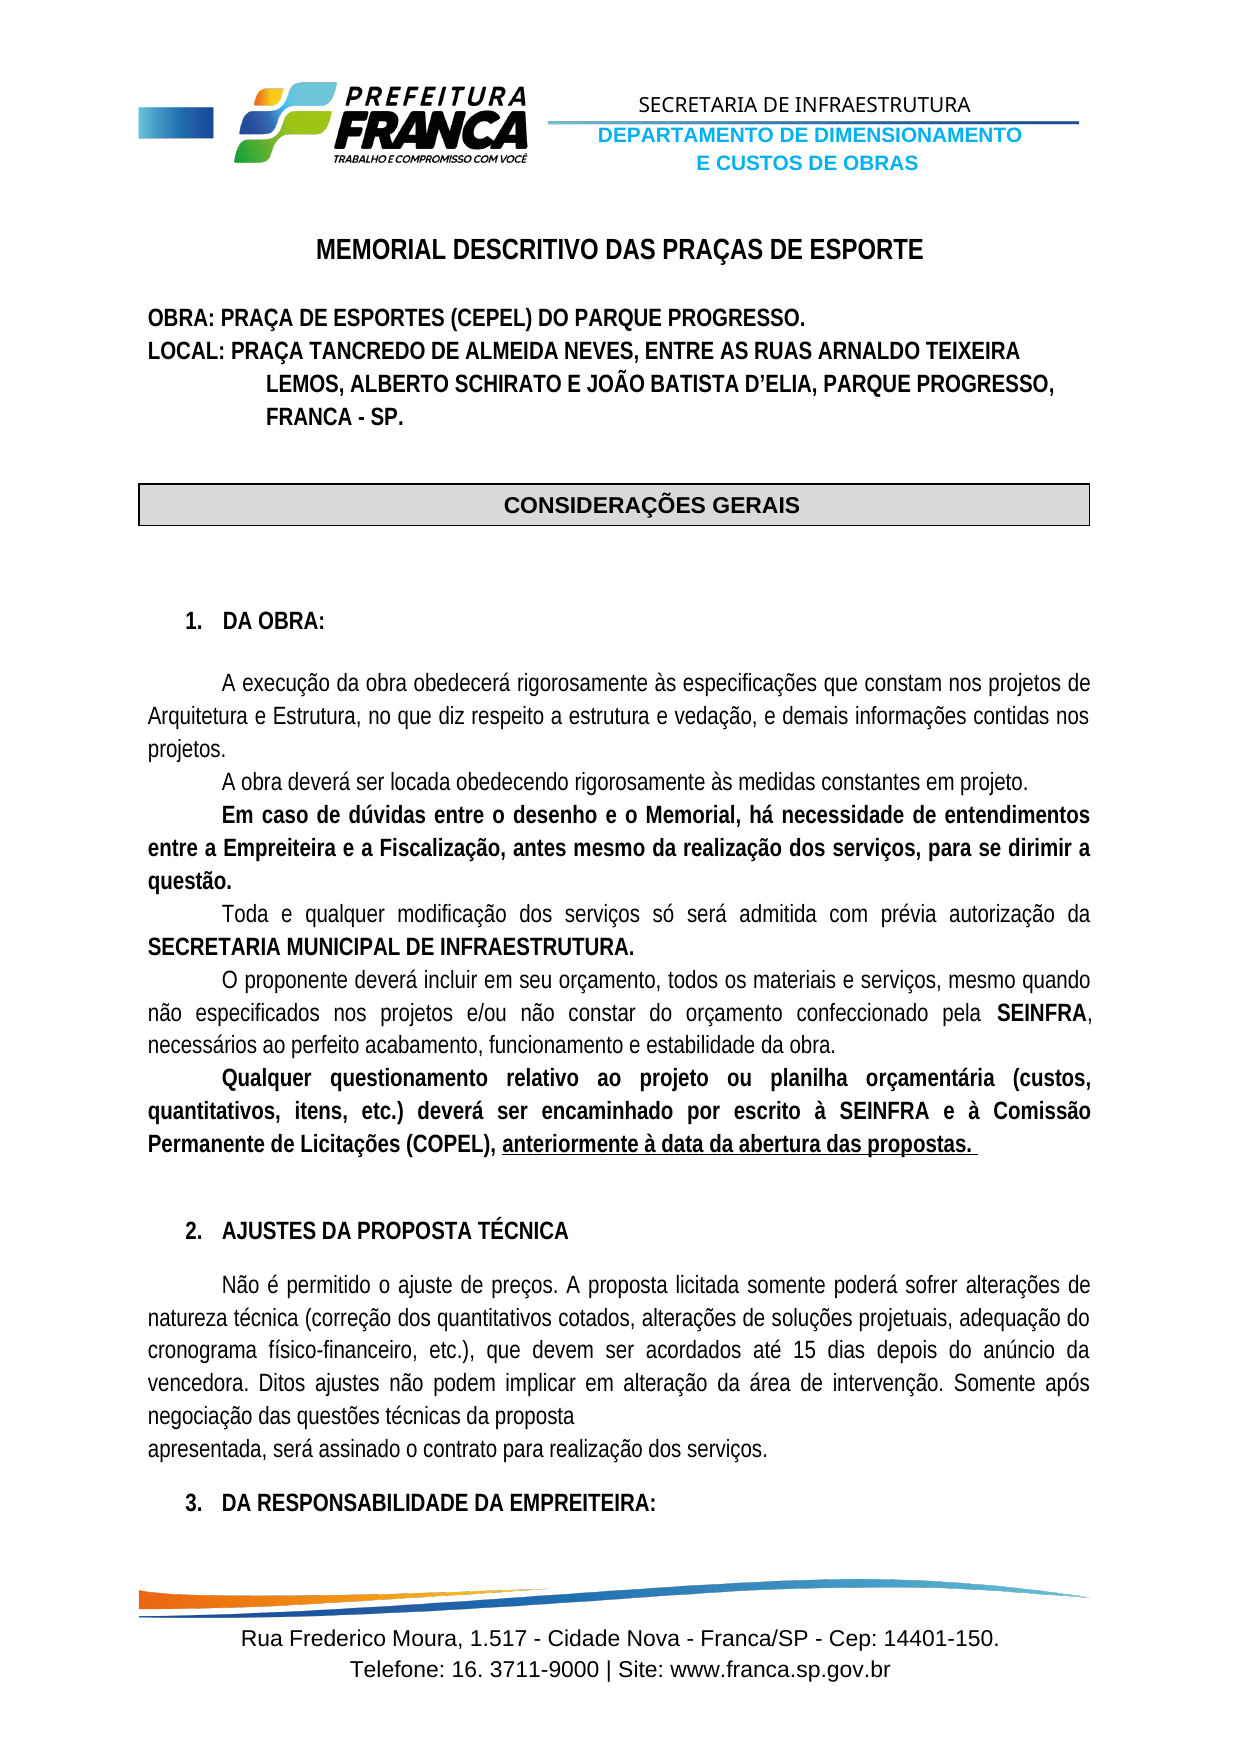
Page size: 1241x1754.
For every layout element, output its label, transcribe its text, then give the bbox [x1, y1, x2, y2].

text apresentada, será assinado o contrato para realização dos serviços. [148, 1434, 1092, 1463]
list DA OBRA: [185, 606, 1092, 635]
list AJUSTES DA PROPOSTA TÉCNICA [185, 1216, 1092, 1244]
picture [138, 82, 1080, 163]
text Em caso de dúvidas entre o desenho e o Memorial, há necessidade de entendimentos entre a Empreiteira e a Fiscalização, antes mesmo da realização dos serviços, para se dirimir a questão. [148, 800, 1092, 894]
text MEMORIAL DESCRITIVO DAS PRAÇAS DE ESPORTE [148, 232, 1092, 266]
text A obra deverá ser locada obedecendo rigorosamente às medidas constantes em projeto. [148, 767, 1092, 796]
text O proponente deverá incluir em seu orçamento, todos os materiais e serviços, mesmo quando não especificados nos projetos e/ou não constar do orçamento confeccionado pela SEINFRA, necessários ao perfeito acabamento, funcionamento e estabilidade da obra. [148, 964, 1092, 1059]
picture [751, 158, 764, 163]
text LOCAL: PRAÇA TANCREDO DE ALMEIDA NEVES, ENTRE AS RUAS ARNALDO TEIXEIRA LEMOS, ALBERTO SCHIRATO E JOÃO BATISTA D’ELIA, PARQUE PROGRESSO, FRANCA - SP. [148, 336, 1092, 431]
text A execução da obra obedecerá rigorosamente às especificações que constam nos projetos de Arquitetura e Estrutura, no que diz respeito a estrutura e vedação, e demais informações contidas nos projetos. [148, 668, 1092, 763]
text Toda e qualquer modificação dos serviços só será admitida com prévia autorização da SECRETARIA MUNICIPAL DE INFRAESTRUTURA. [148, 899, 1092, 960]
picture [138, 1579, 1090, 1618]
text OBRA: PRAÇA DE ESPORTES (CEPEL) DO PARQUE PROGRESSO. [148, 303, 1092, 332]
list DA RESPONSABILIDADE DA EMPREITEIRA: [185, 1488, 1092, 1517]
text Não é permitido o ajuste de preços. A proposta licitada somente poderá sofrer alterações de natureza técnica (correção dos quantitativos cotados, alterações de soluções projetuais, adequação do cronograma físico-financeiro, etc.), que devem ser acordados até 15 dias depois do anúncio da vencedora. Ditos ajustes não podem implicar em alteração da área de intervenção. Somente após negociação das questões técnicas da proposta [148, 1269, 1092, 1430]
text Qualquer questionamento relativo ao projeto ou planilha orçamentária (custos, quantitativos, itens, etc.) deverá ser encaminhado por escrito à SEINFRA e à Comissão Permanente de Licitações (COPEL), anteriormente à data da abertura das propostas. [148, 1063, 1092, 1158]
